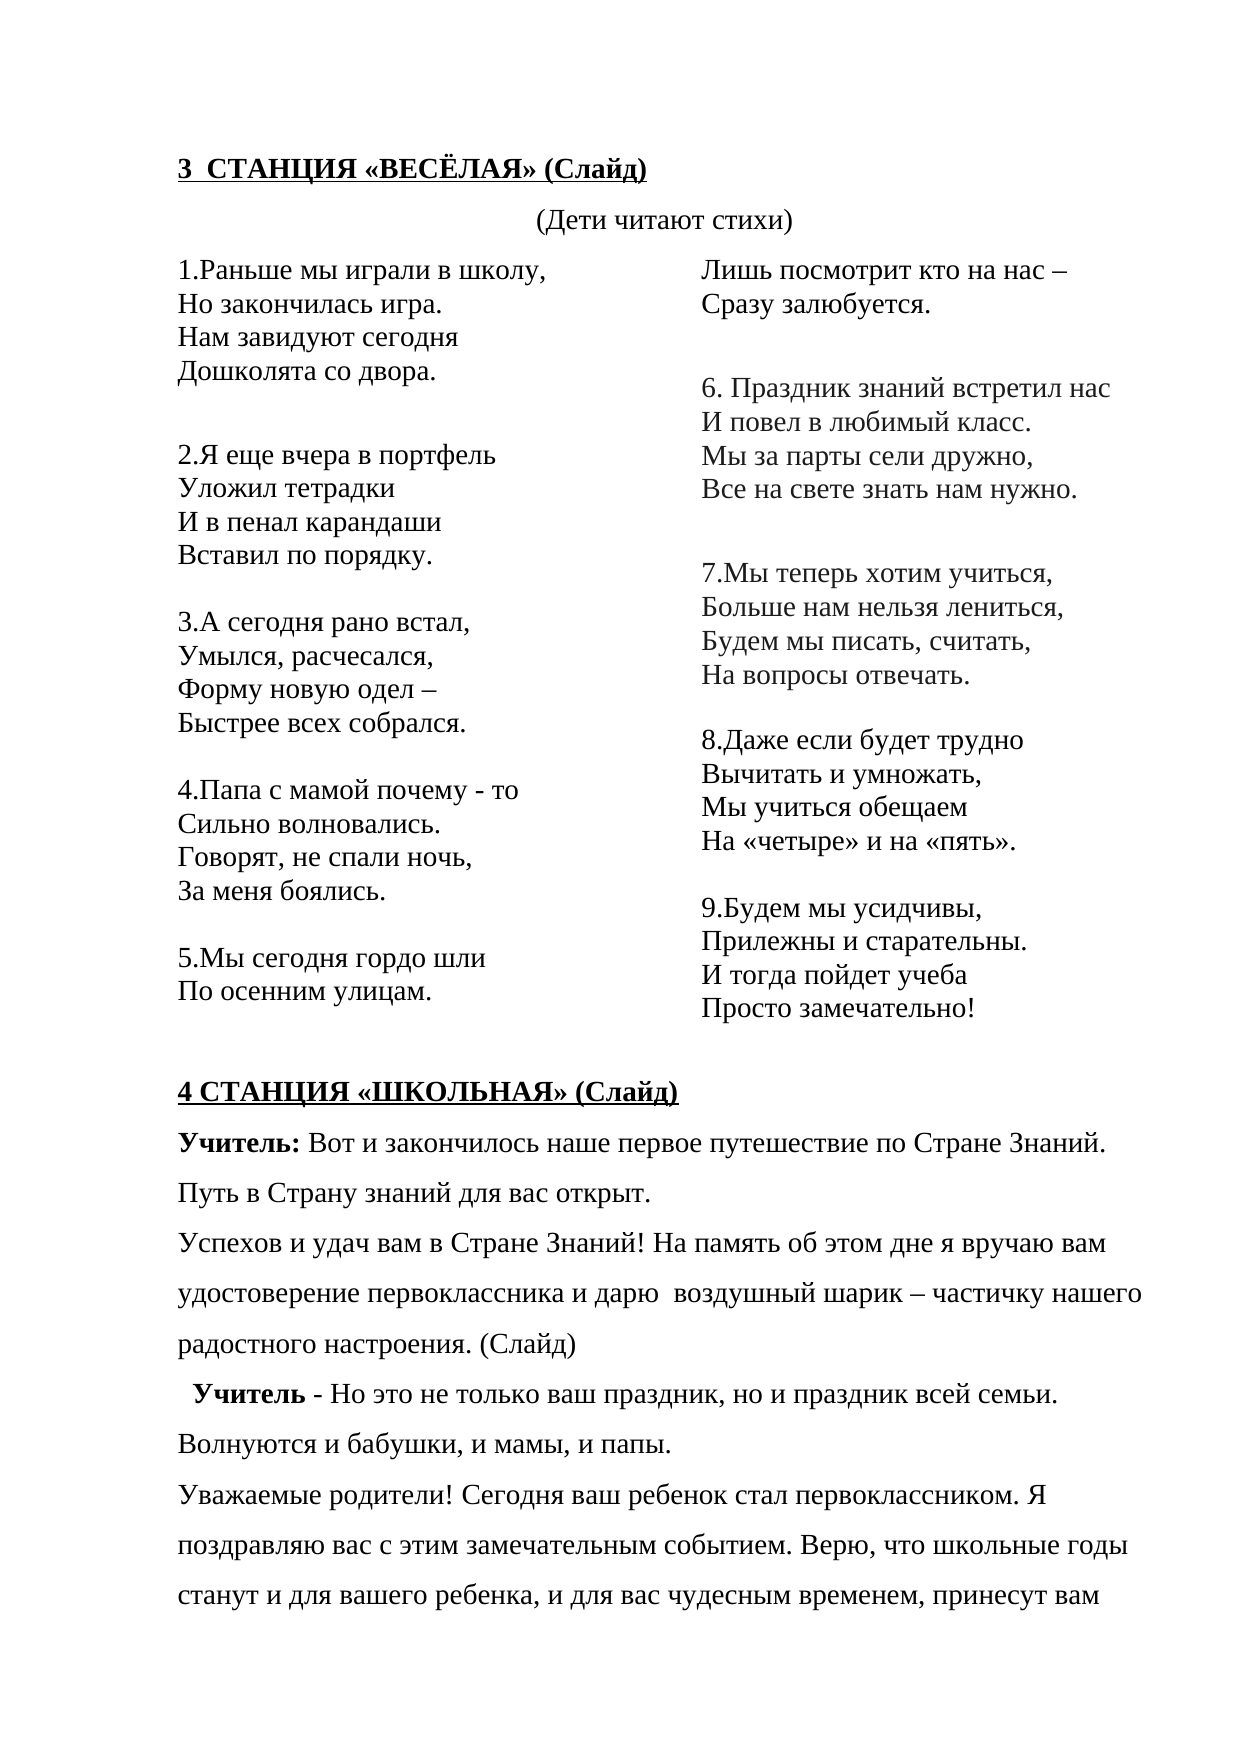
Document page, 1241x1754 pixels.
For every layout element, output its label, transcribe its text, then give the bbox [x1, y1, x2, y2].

text 4.Папа с мамой почему - то [177, 772, 627, 806]
text Сразу залюбуется. [701, 286, 1152, 319]
text 9.Будем мы усидчивы, [701, 890, 1152, 923]
text Уложил тетрадки [177, 470, 627, 504]
text Прилежны и старательны. [701, 923, 1152, 957]
text Сильно волновались. [177, 806, 627, 839]
text Быстрее всех собрался. [177, 705, 627, 739]
text 4 СТАНЦИЯ «ШКОЛЬНАЯ» (Слайд) [177, 1074, 1152, 1108]
text Мы учиться обещаем [701, 789, 1152, 823]
text 3.А сегодня рано встал, [177, 604, 627, 638]
text 3 СТАНЦИЯ «ВЕСЁЛАЯ» (Слайд) [177, 152, 1152, 185]
text 1.Раньше мы играли в школу, [177, 252, 627, 286]
text Нам завидуют сегодня [177, 319, 627, 353]
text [177, 1477, 1152, 1611]
text 5.Мы сегодня гордо шли [177, 940, 627, 973]
text Успехов и удач вам в Стране Знаний! На память об этом дне я вручаю вам удостоверение первоклассника и дарю воздушный шарик – частичку нашего радостного настроения. (Слайд) [177, 1225, 1152, 1359]
text По осенним улицам. [177, 973, 627, 1007]
text Лишь посмотрит кто на нас – [701, 252, 1152, 286]
text За меня боялись. [177, 873, 627, 906]
text Учитель: Вот и закончилось наше первое путешествие по Стране Знаний. Путь в Страну знаний для вас открыт. [177, 1125, 1152, 1208]
text Говорят, не спали ночь, [177, 839, 627, 873]
text Вычитать и умножать, [701, 756, 1152, 789]
text Учитель - Но это не только ваш праздник, но и праздник всей семьи. Волнуются и бабушки, и мамы, и папы. [177, 1376, 1152, 1460]
text И в пенал карандаши [177, 504, 627, 537]
text 6. Праздник знаний встретил нас И повел в любимый класс. Мы за парты сели дружно, Все на свете знать нам нужно. [701, 370, 1152, 505]
text (Дети читают стихи) [177, 202, 1152, 236]
text Но закончилась игра. [177, 286, 627, 319]
text 7.Мы теперь хотим учиться, Больше нам нельзя лениться, Будем мы писать, считать, На вопросы отвечать. [701, 555, 1152, 690]
text Дошколята со двора. [177, 353, 627, 386]
text И тогда пойдет учеба [701, 957, 1152, 991]
text 8.Даже если будет трудно [701, 722, 1152, 756]
text Умылся, расчесался, [177, 638, 627, 672]
text Вставил по порядку. [177, 537, 627, 571]
text Форму новую одел – [177, 672, 627, 705]
text На «четыре» и на «пять». [701, 823, 1152, 856]
text 2.Я еще вчера в портфель [177, 437, 627, 470]
text Просто замечательно! [701, 991, 1152, 1024]
